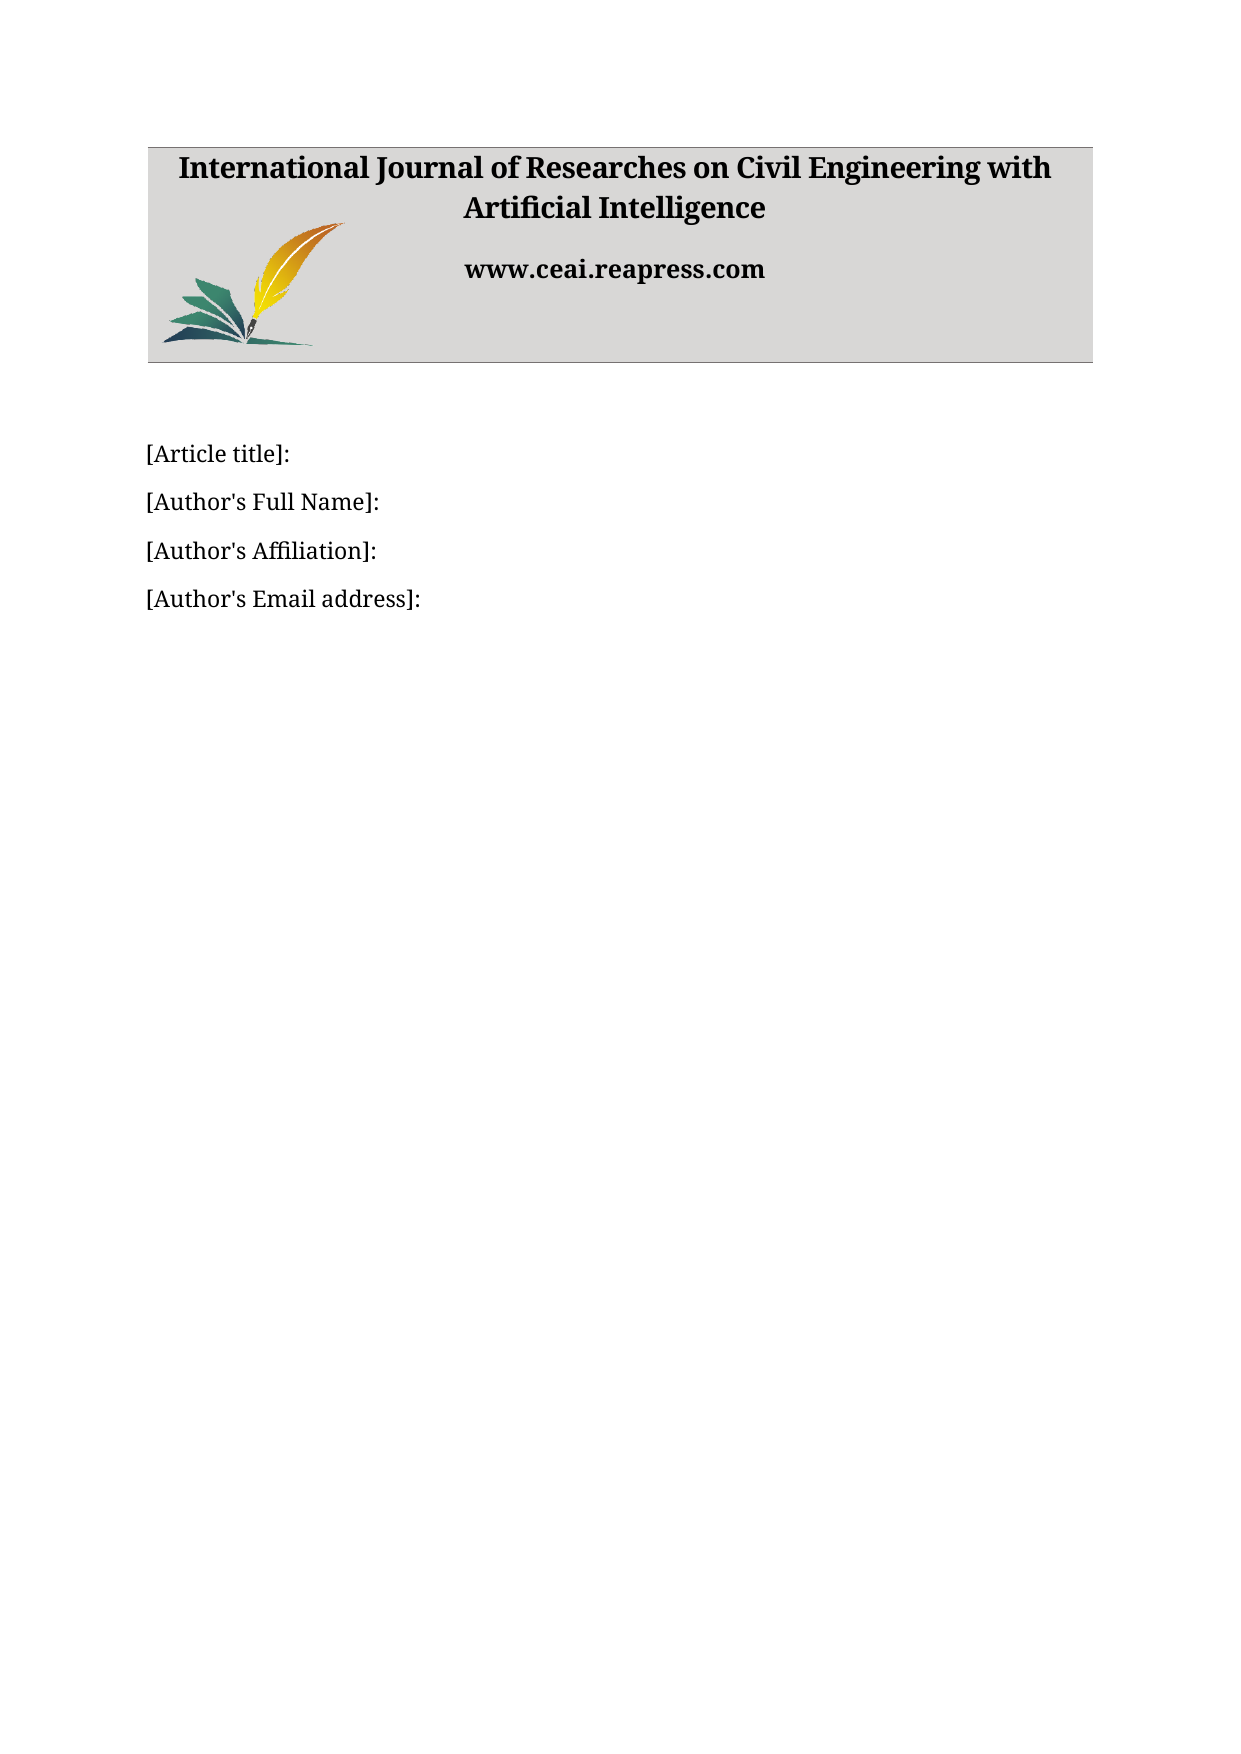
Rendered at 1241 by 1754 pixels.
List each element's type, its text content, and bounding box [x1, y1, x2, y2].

text [Author's Full Name]: [145, 486, 1104, 517]
text [Author's Email address]: [145, 583, 1104, 614]
text [Article title]: [145, 438, 1104, 469]
picture [158, 215, 351, 353]
text [Author's Affiliation]: [145, 534, 1104, 566]
table_header International Journal of Researches on Civil Engineering with Artificial Intelligence www.ceai.reapress.com [148, 148, 1093, 362]
